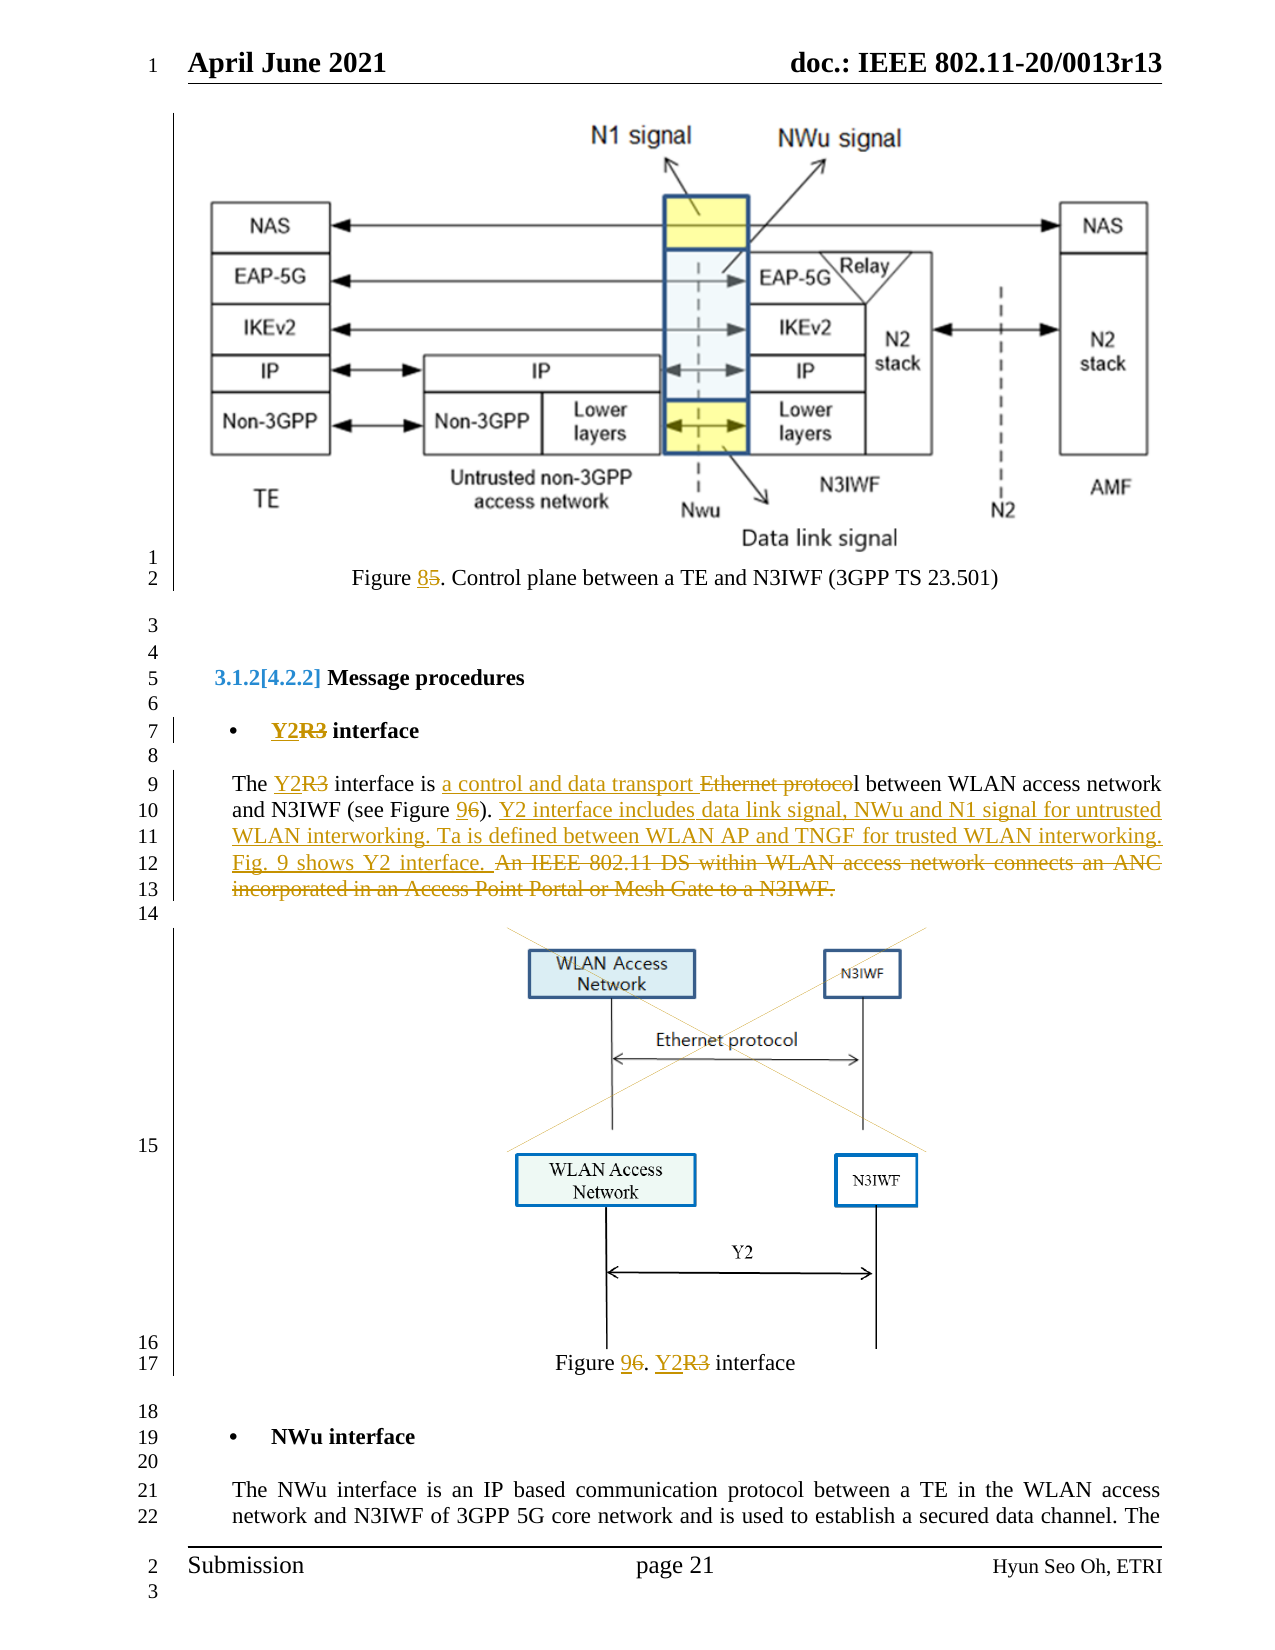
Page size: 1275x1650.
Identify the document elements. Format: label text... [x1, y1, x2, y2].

list NWu interface [229, 1423, 1162, 1449]
list The interface is l between WLAN access network and N3IWF (see Figure ). [232, 846, 1162, 901]
picture [507, 929, 714, 1151]
picture [187, 112, 1163, 565]
text Figure . interface [187, 1349, 1162, 1376]
picture [508, 927, 925, 1039]
text Figure . Control plane between a TE and N3IWF (3GPP TS 23.501) [187, 565, 1162, 591]
list The interface is l between WLAN access network and N3IWF (see Figure ). [232, 769, 1162, 845]
picture [719, 928, 927, 1151]
subtitle Message procedures [214, 664, 1162, 690]
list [232, 1476, 1162, 1528]
picture [510, 1041, 924, 1350]
list interface [229, 717, 1162, 743]
